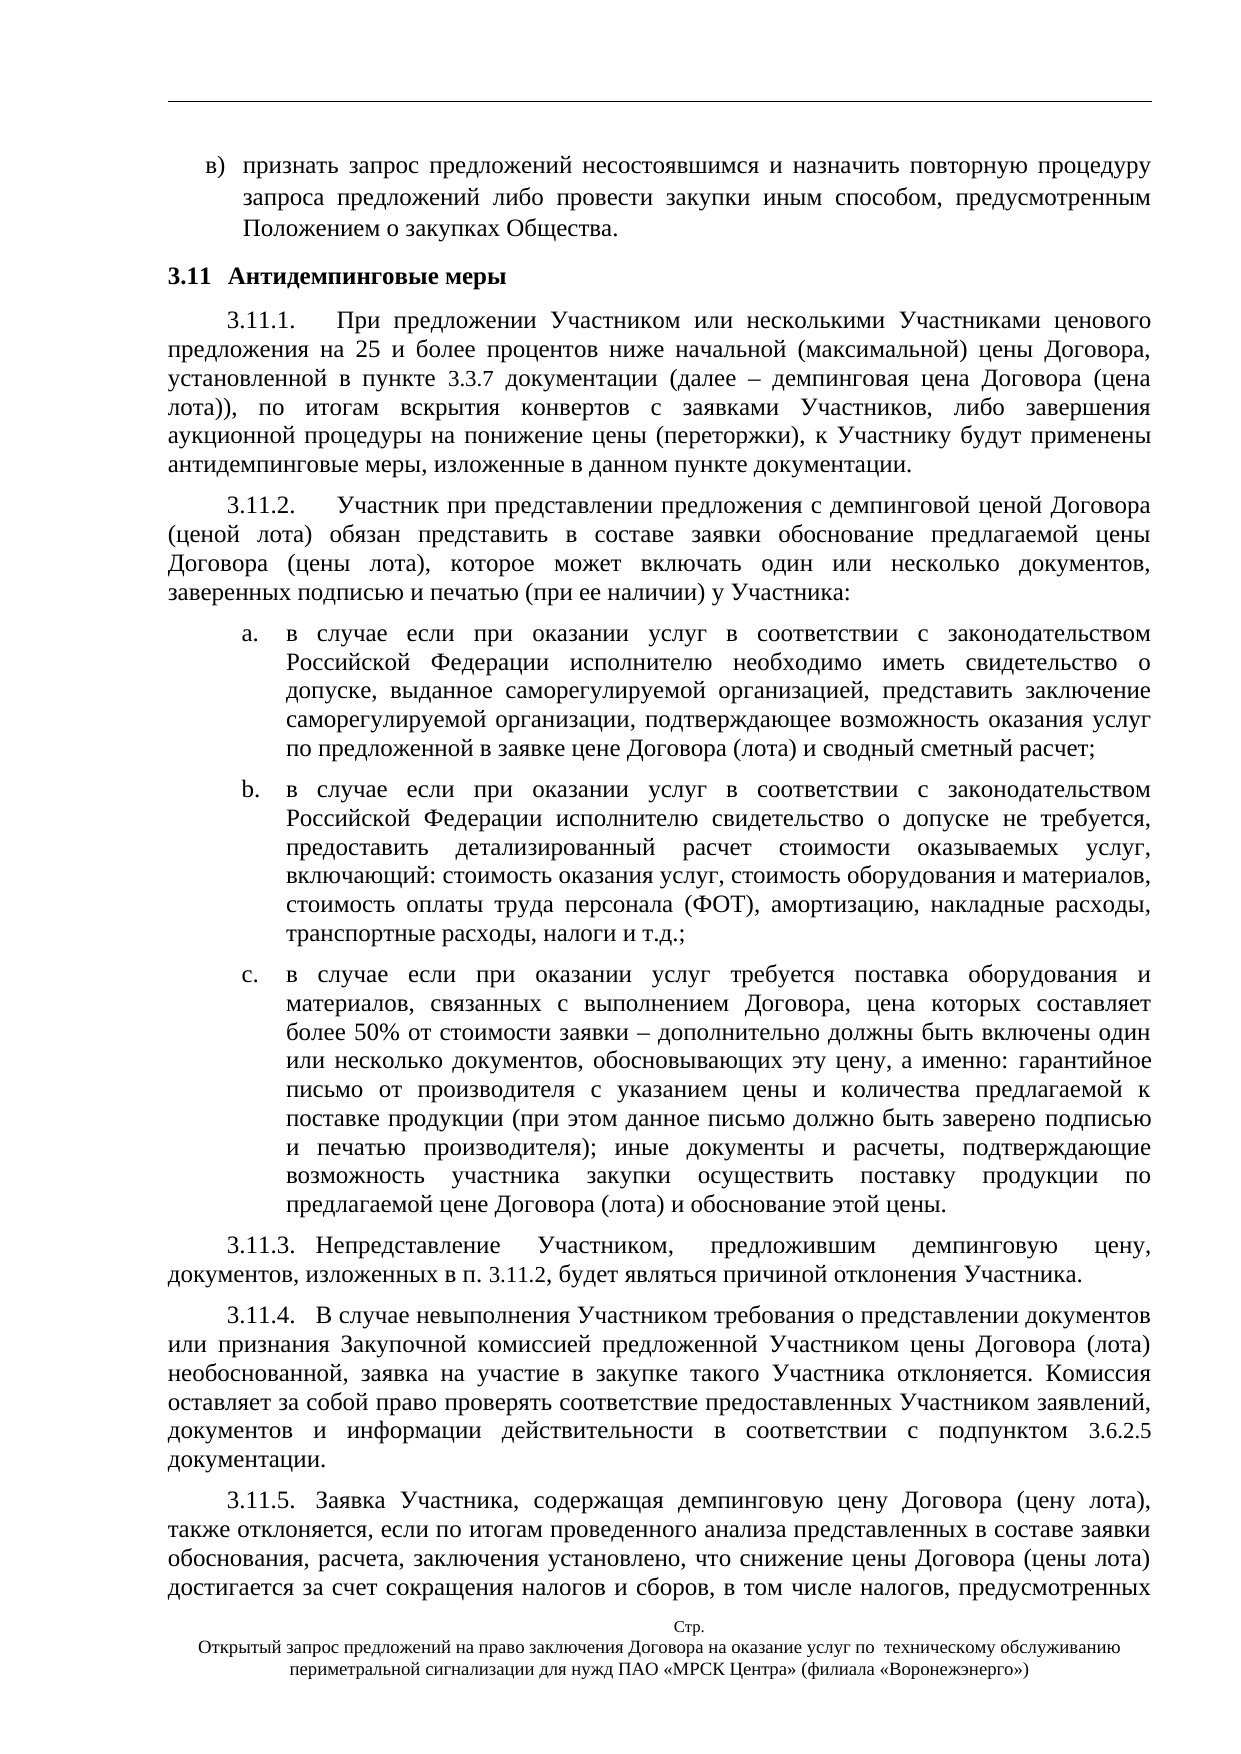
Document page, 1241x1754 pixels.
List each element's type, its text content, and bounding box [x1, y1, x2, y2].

list в случае если при оказании услуг в соответствии с законодательством Российской Федерации исполнителю необходимо иметь свидетельство о допуске, выданное саморегулируемой организацией, представить заключение саморегулируемой организации, подтверждающее возможность оказания услуг по предложенной в заявке цене Договора (лота) и сводный сметный расчет; [241, 618, 1152, 762]
list Непредставление Участником, предложившим демпинговую цену, документов, изложенных в п. 3.11.2, будет являться причиной отклонения Участника. [168, 1230, 1152, 1288]
list В случае невыполнения Участником требования о представлении документов или признания Закупочной комиссией предложенной Участником цены Договора (лота) необоснованной, заявка на участие в закупке такого Участника отклоняется. Комиссия оставляет за собой право проверять соответствие предоставленных Участником заявлений, документов и информации действительности в соответствии с подпунктом 3.6.2.5 документации. [168, 1300, 1152, 1473]
list признать запрос предложений несостоявшимся и назначить повторную процедуру запроса предложений либо провести закупки иным способом, предусмотренным Положением о закупках Общества. [205, 150, 1152, 242]
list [168, 1485, 1152, 1600]
list Участник при представлении предложения с демпинговой ценой Договора (ценой лота) обязан представить в составе заявки обоснование предлагаемой цены Договора (цены лота), которое может включать один или несколько документов, заверенных подписью и печатью (при ее наличии) у Участника: [168, 490, 1152, 605]
list При предложении Участником или несколькими Участниками ценового предложения на 25 и более процентов ниже начальной (максимальной) цены Договора, установленной в пункте 3.3.7 документации (далее – демпинговая цена Договора (цена лота)), по итогам вскрытия конвертов с заявками Участников, либо завершения аукционной процедуры на понижение цены (переторжки), к Участнику будут применены антидемпинговые меры, изложенные в данном пункте документации. [168, 305, 1152, 478]
list в случае если при оказании услуг требуется поставка оборудования и материалов, связанных с выполнением Договора, цена которых составляет более 50% от стоимости заявки – дополнительно должны быть включены один или несколько документов, обосновывающих эту цену, а именно: гарантийное письмо от производителя с указанием цены и количества предлагаемой к поставке продукции (при этом данное письмо должно быть заверено подписью и печатью производителя); иные документы и расчеты, подтверждающие возможность участника закупки осуществить поставку продукции по предлагаемой цене Договора (лота) и обоснование этой цены. [241, 959, 1152, 1218]
subtitle Антидемпинговые меры [168, 261, 1152, 290]
list в случае если при оказании услуг в соответствии с законодательством Российской Федерации исполнителю свидетельство о допуске не требуется, предоставить детализированный расчет стоимости оказываемых услуг, включающий: стоимость оказания услуг, стоимость оборудования и материалов, стоимость оплаты труда персонала (ФОТ), амортизацию, накладные расходы, транспортные расходы, налоги и т.д.; [241, 774, 1152, 947]
